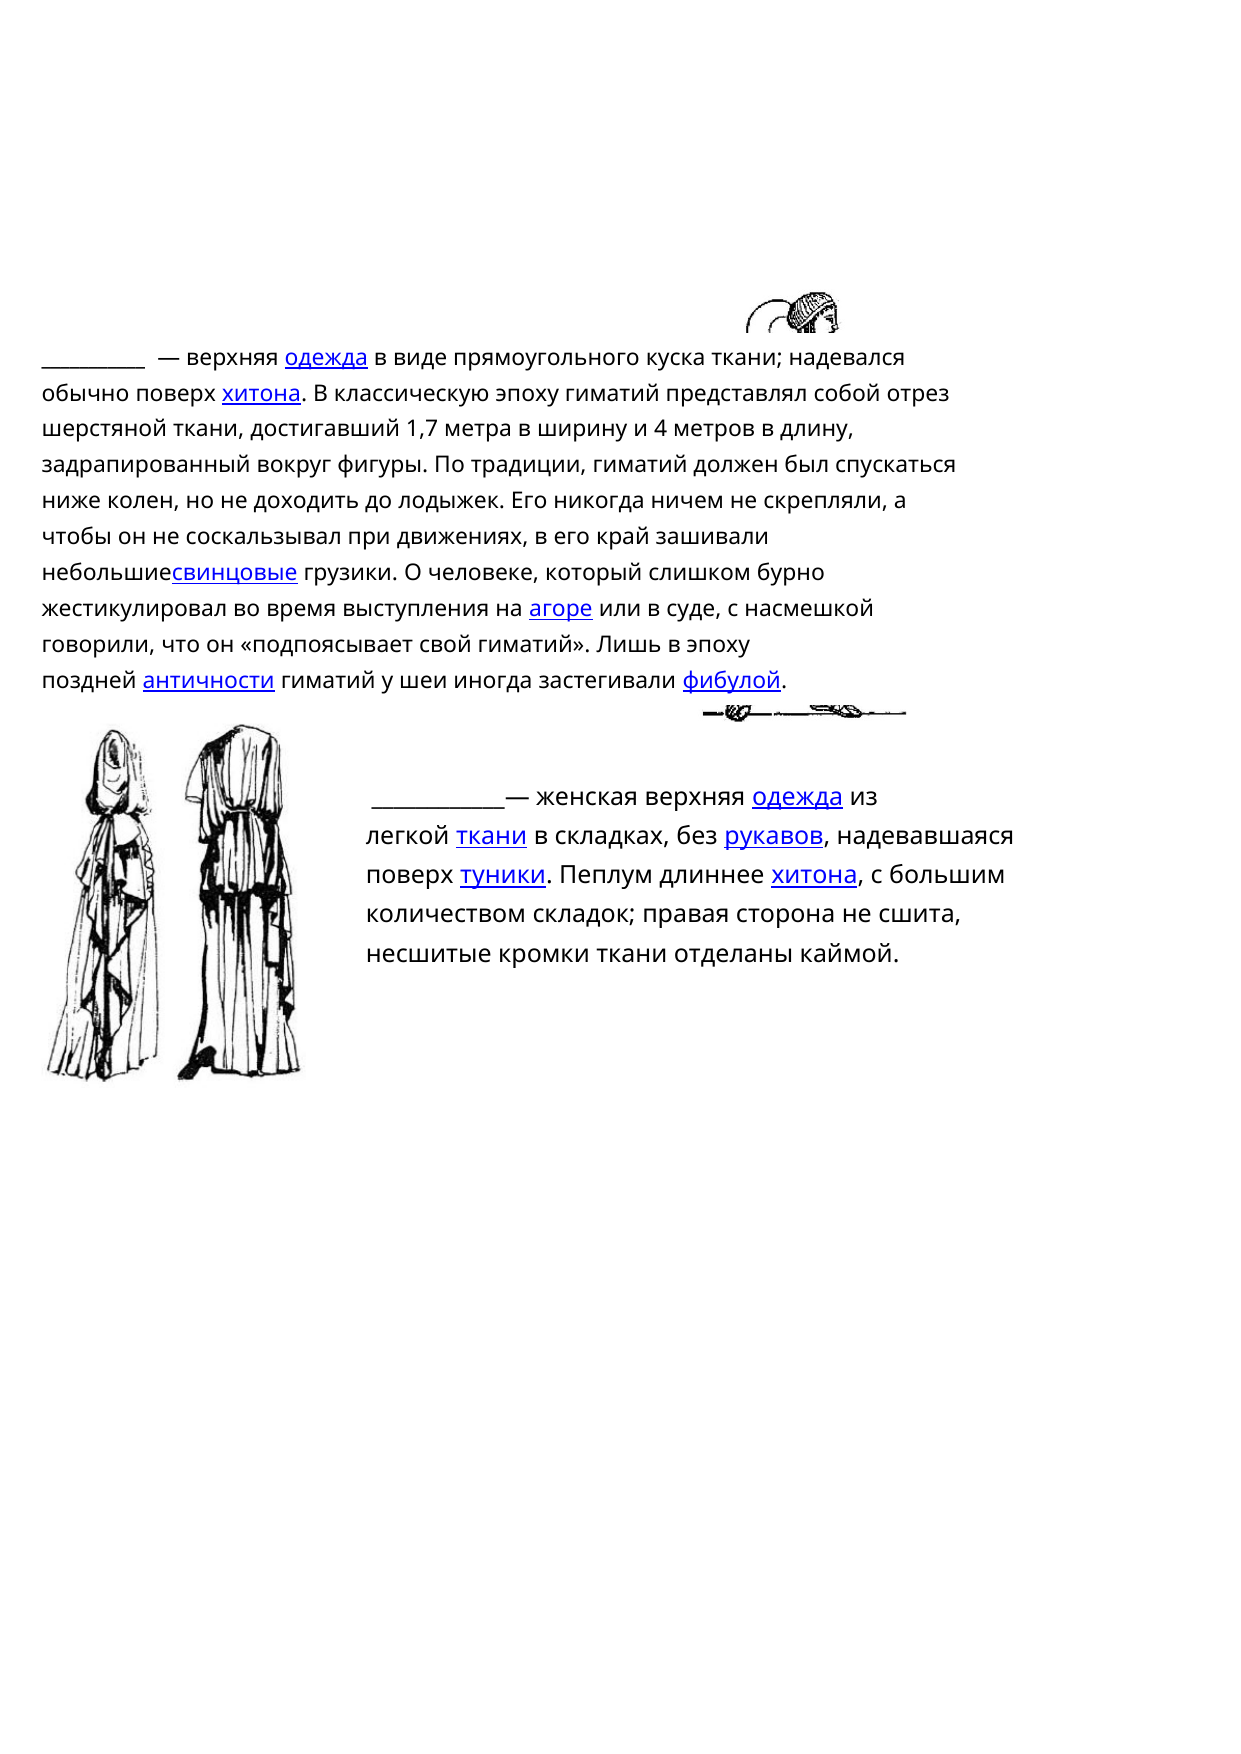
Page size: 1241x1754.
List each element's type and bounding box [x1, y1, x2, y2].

picture [697, 705, 907, 722]
picture [697, 283, 907, 333]
picture [40, 707, 309, 1086]
